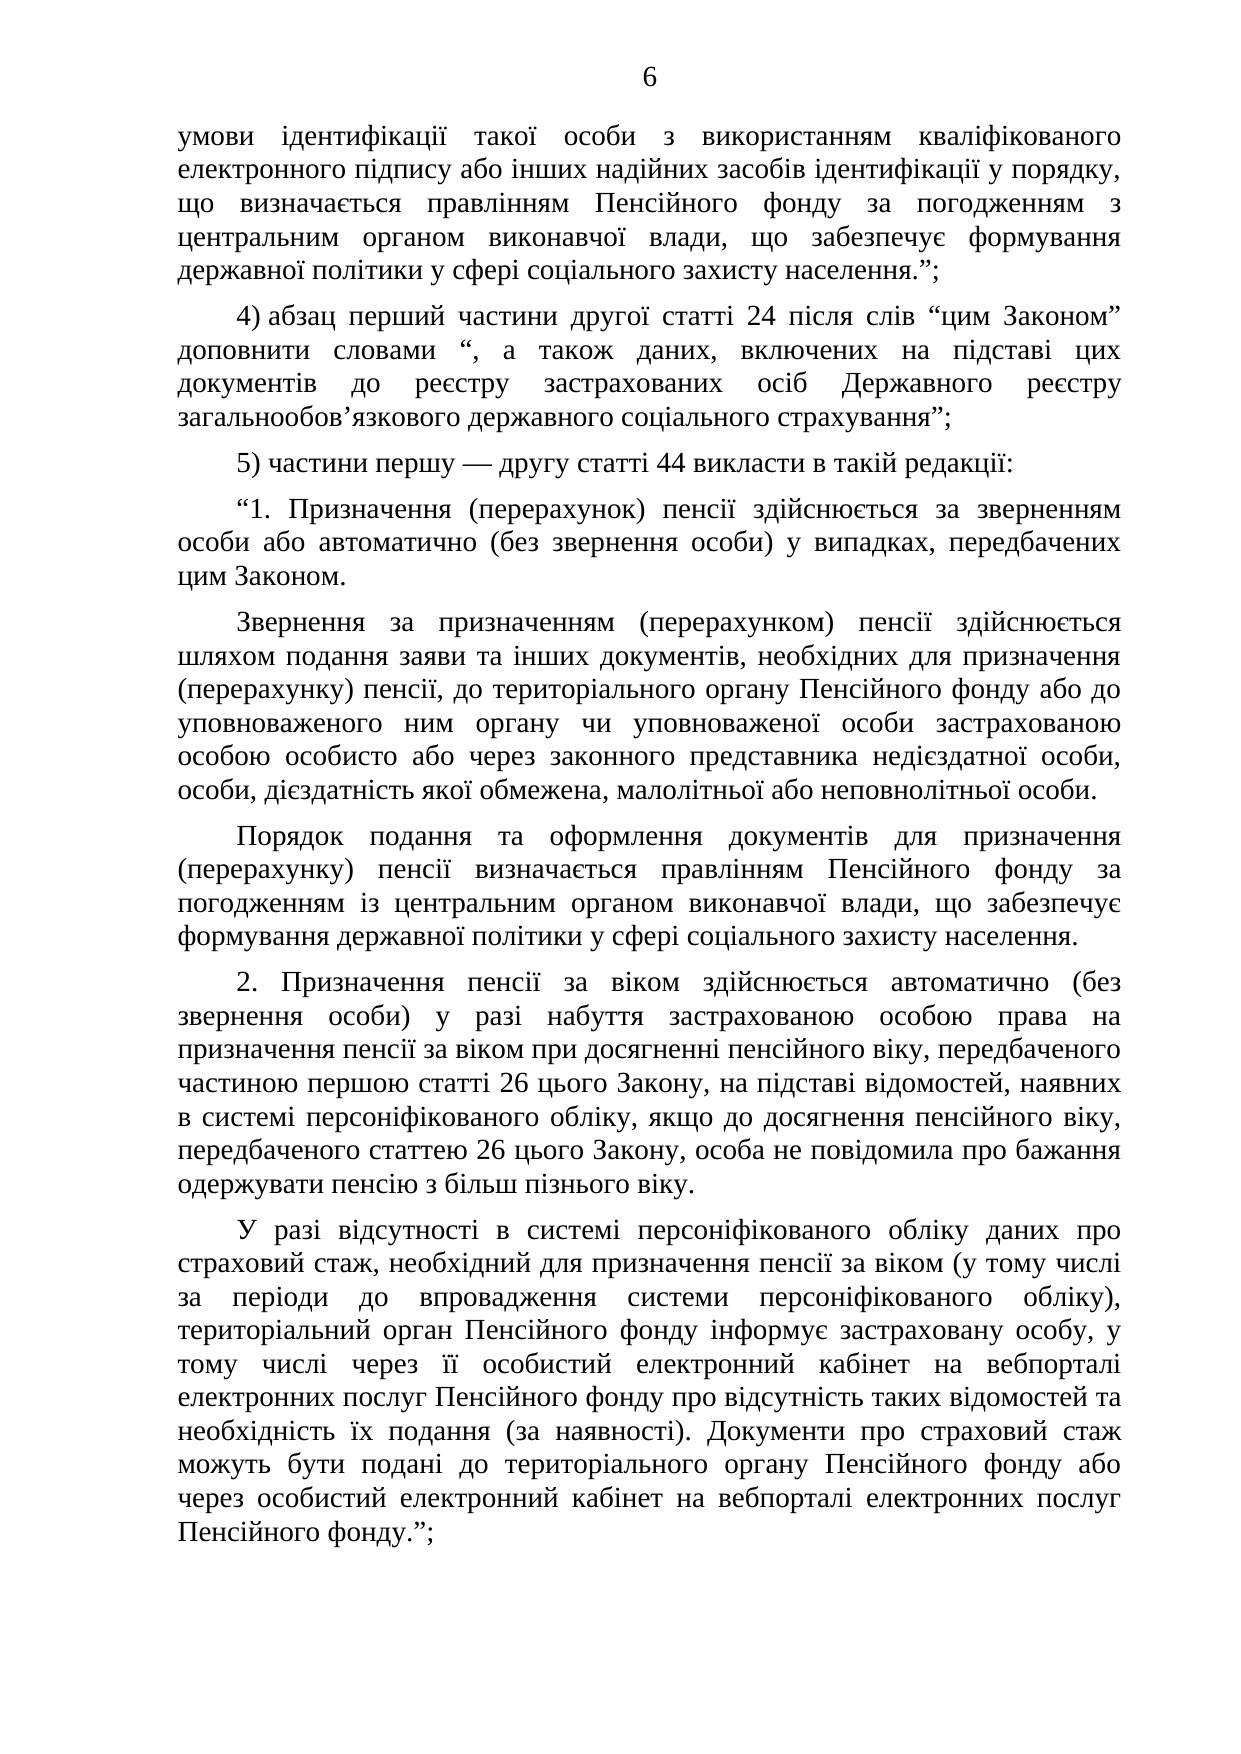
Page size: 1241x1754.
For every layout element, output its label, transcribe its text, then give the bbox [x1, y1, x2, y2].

text 4) абзац перший частини другої статті 24 після слів “цим Законом” доповнити словами “, а також даних, включених на підставі цих документів до реєстру застрахованих осіб Державного реєстру загальнообов’язкового державного соціального страхування”; [177, 298, 1122, 432]
text Звернення за призначенням (перерахунком) пенсії здійснюється шляхом подання заяви та інших документів, необхідних для призначення (перерахунку) пенсії, до територіального органу Пенсійного фонду або до уповноваженого ним органу чи уповноваженої особи застрахованою особою особисто або через законного представника недієздатної особи, особи, дієздатність якої обмежена, малолітньої або неповнолітньої особи. [177, 604, 1122, 805]
text 5) частини першу ― другу статті 44 викласти в такій редакції: [177, 445, 1122, 478]
text Порядок подання та оформлення документів для призначення (перерахунку) пенсії визначається правлінням Пенсійного фонду за погодженням із центральним органом виконавчої влади, що забезпечує формування державної політики у сфері соціального захисту населення. [177, 818, 1122, 952]
text 2. Призначення пенсії за віком здійснюється автоматично (без звернення особи) у разі набуття застрахованою особою права на призначення пенсії за віком при досягненні пенсійного віку, передбаченого частиною першою статті 26 цього Закону, на підставі відомостей, наявних в системі персоніфікованого обліку, якщо до досягнення пенсійного віку, передбаченого статтею 26 цього Закону, особа не повідомила про бажання одержувати пенсію з більш пізнього віку. [177, 964, 1122, 1199]
text У разі відсутності в системі персоніфікованого обліку даних про страховий стаж, необхідний для призначення пенсії за віком (у тому числі за періоди до впровадження системи персоніфікованого обліку), територіальний орган Пенсійного фонду інформує застраховану особу, у тому числі через її особистий електронний кабінет на вебпорталі електронних послуг Пенсійного фонду про відсутність таких відомостей та необхідність їх подання (за наявності). Документи про страховий стаж можуть бути подані до територіального органу Пенсійного фонду або через особистий електронний кабінет на вебпорталі електронних послуг Пенсійного фонду.”; [177, 1212, 1122, 1547]
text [177, 118, 1122, 286]
text “1. Призначення (перерахунок) пенсії здійснюється за зверненням особи або автоматично (без звернення особи) у випадках, передбачених цим Законом. [177, 491, 1122, 592]
